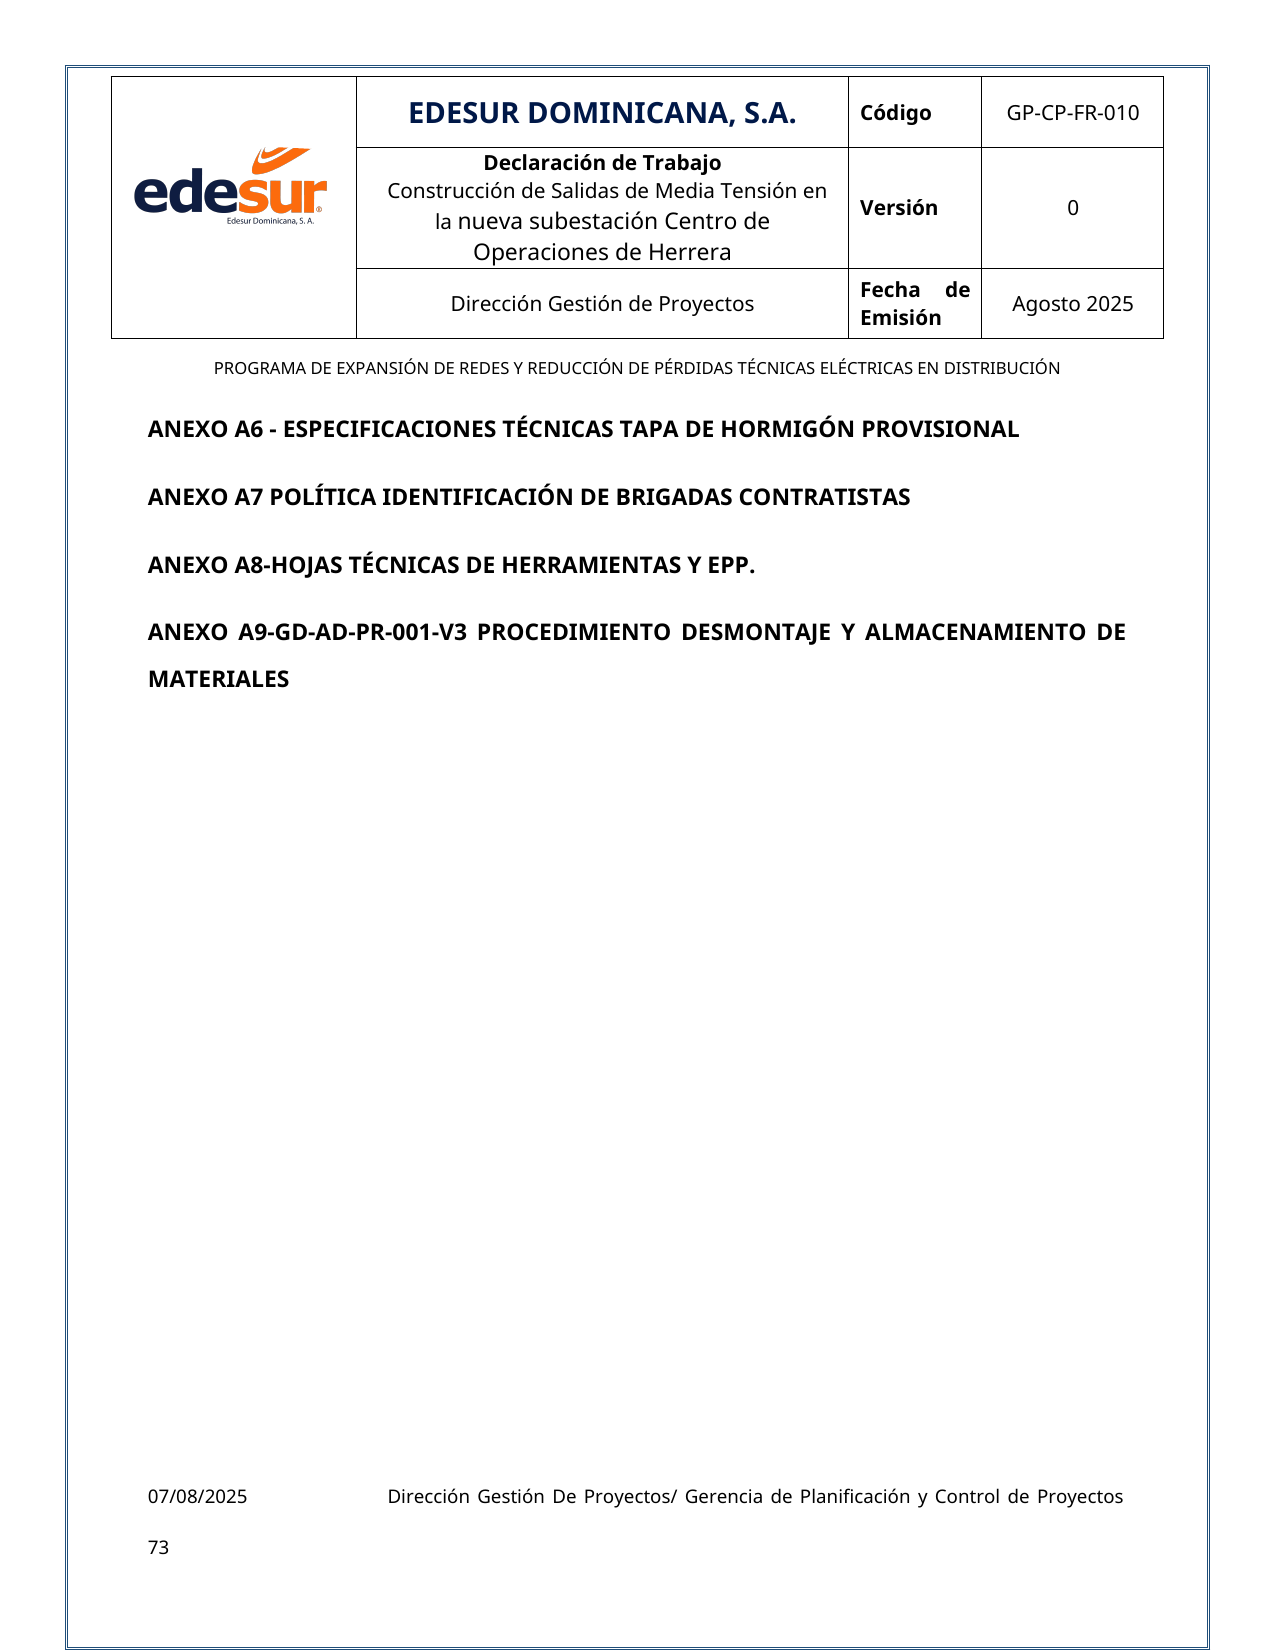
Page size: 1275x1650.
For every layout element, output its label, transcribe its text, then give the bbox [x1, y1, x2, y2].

picture [120, 139, 343, 230]
subtitle ANEXO A6 - ESPECIFICACIONES TÉCNICAS TAPA DE HORMIGÓN PROVISIONAL [148, 413, 1127, 444]
subtitle ANEXO A8-HOJAS TÉCNICAS DE HERRAMIENTAS Y EPP. [148, 549, 1127, 580]
subtitle ANEXO A9-GD-AD-PR-001-V3 PROCEDIMIENTO DESMONTAJE Y ALMACENAMIENTO DE MATERIALES [148, 616, 1127, 694]
subtitle ANEXO A7 POLÍTICA IDENTIFICACIÓN DE BRIGADAS CONTRATISTAS [148, 481, 1127, 512]
